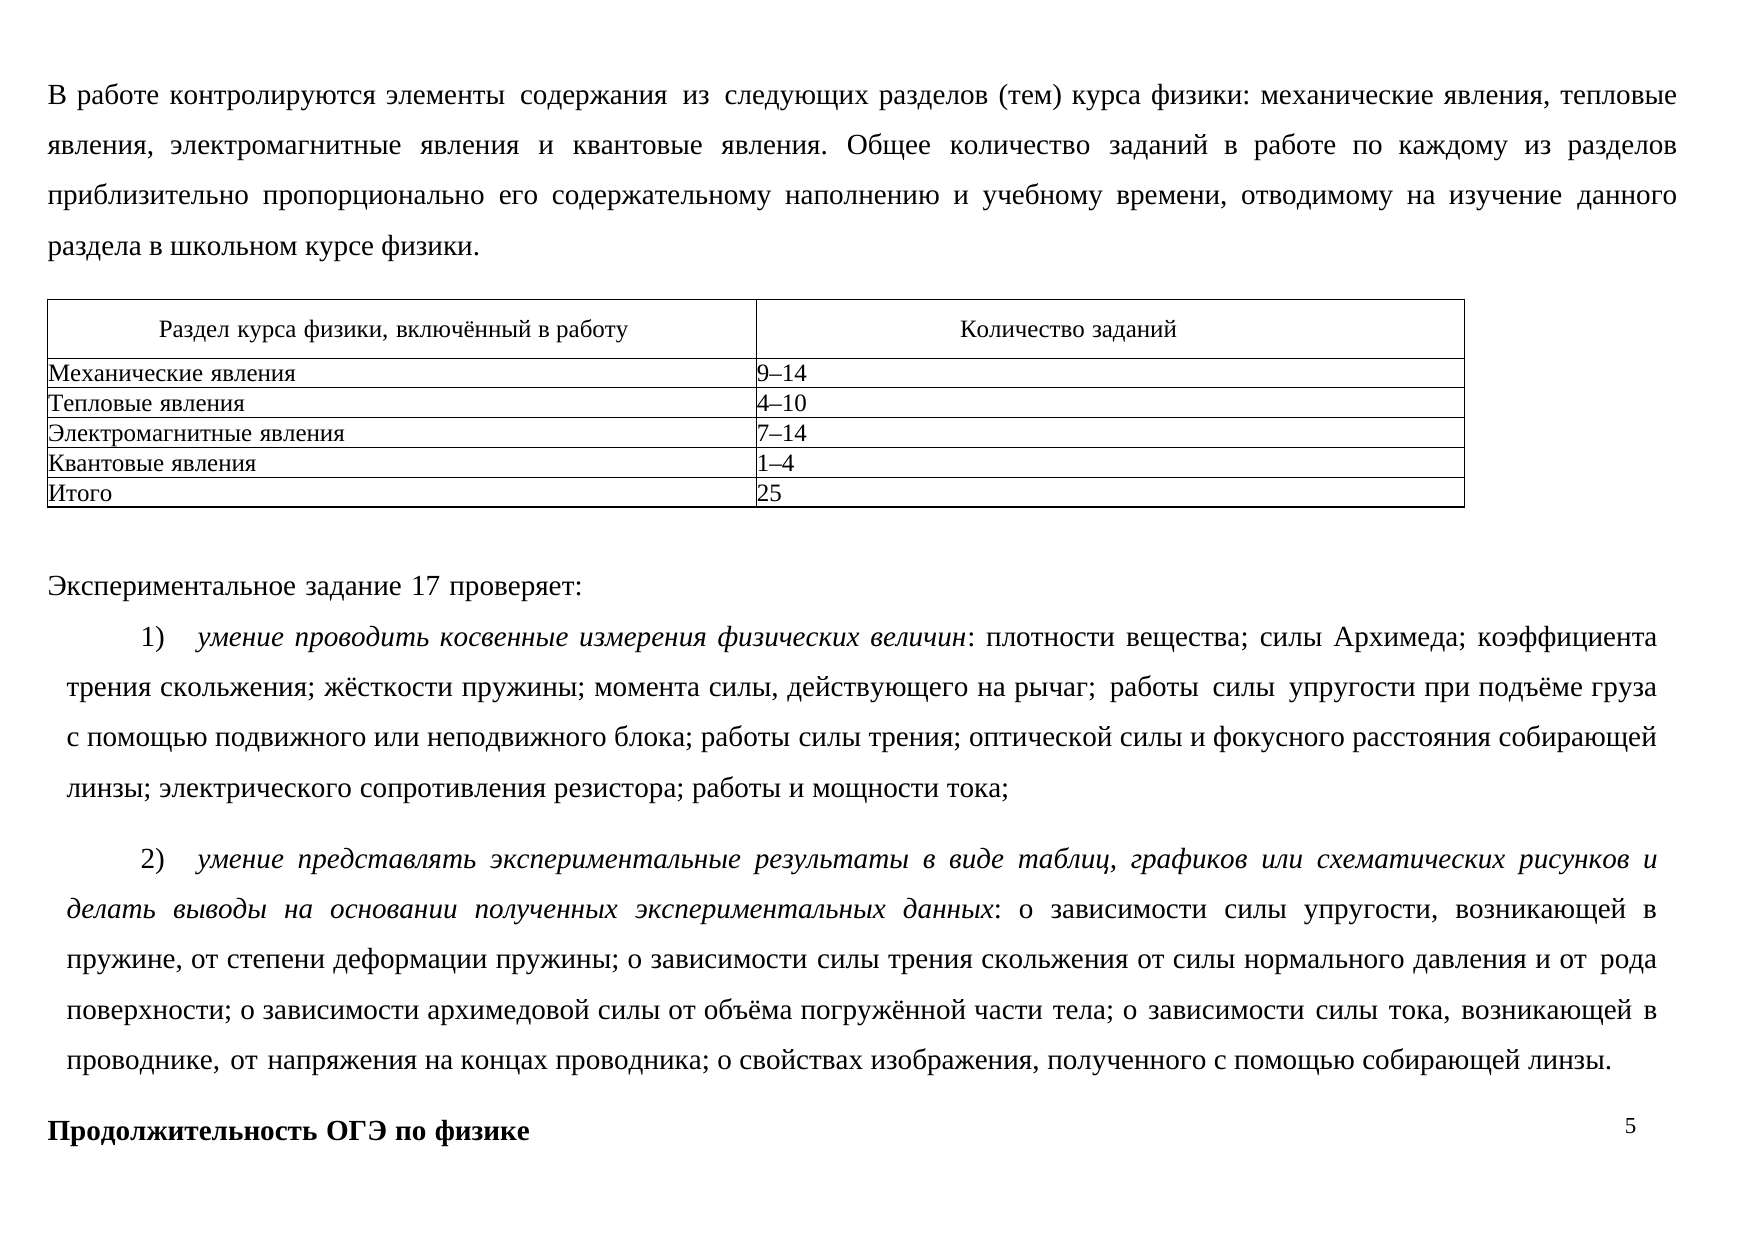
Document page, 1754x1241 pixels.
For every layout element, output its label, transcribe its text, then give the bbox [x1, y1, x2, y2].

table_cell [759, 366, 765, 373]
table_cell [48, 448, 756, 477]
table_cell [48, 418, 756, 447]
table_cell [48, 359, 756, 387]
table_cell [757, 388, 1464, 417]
text В работе контролируются элементы содержания из следующих разделов (тем) курса физики: механические явления, тепловые явления, электромагнитные явления и квантовые явления. Общее количество заданий в работе по каждому из разделов приблизительно пропорционально его содержательному наполнению и учебному времени, отводимому на изучение данного раздела в школьном курсе физики. [47, 77, 1677, 261]
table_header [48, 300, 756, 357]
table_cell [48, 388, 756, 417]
list умение представлять экспериментальные результаты в виде таблиц, графиков или схематических рисунков и делать выводы на основании полученных экспериментальных данных: о зависимости силы упругости, возникающей в пружине, от степени деформации пружины; о зависимости силы трения скольжения от силы нормального давления и от рода поверхности; о зависимости архимедовой силы от объёма погружённой части тела; о зависимости силы тока, возникающей в проводнике, от напряжения на концах проводника; о свойствах изображения, полученного с помощью собирающей линзы. [66, 841, 1657, 1076]
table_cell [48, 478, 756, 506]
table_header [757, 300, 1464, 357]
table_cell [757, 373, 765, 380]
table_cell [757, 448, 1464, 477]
list умение проводить косвенные измерения физических величин: плотности вещества; силы Архимеда; коэффициента трения скольжения; жёсткости пружины; момента силы, действующего на рычаг; работы силы упругости при подъёме груза с помощью подвижного или неподвижного блока; работы силы трения; оптической силы и фокусного расстояния собирающей линзы; электрического сопротивления резистора; работы и мощности тока; [66, 619, 1657, 803]
text Продолжительность ОГЭ по физике [47, 1113, 1677, 1147]
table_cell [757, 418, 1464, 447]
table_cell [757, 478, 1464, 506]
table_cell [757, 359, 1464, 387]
text Экспериментальное задание 17 проверяет: [47, 568, 1677, 602]
